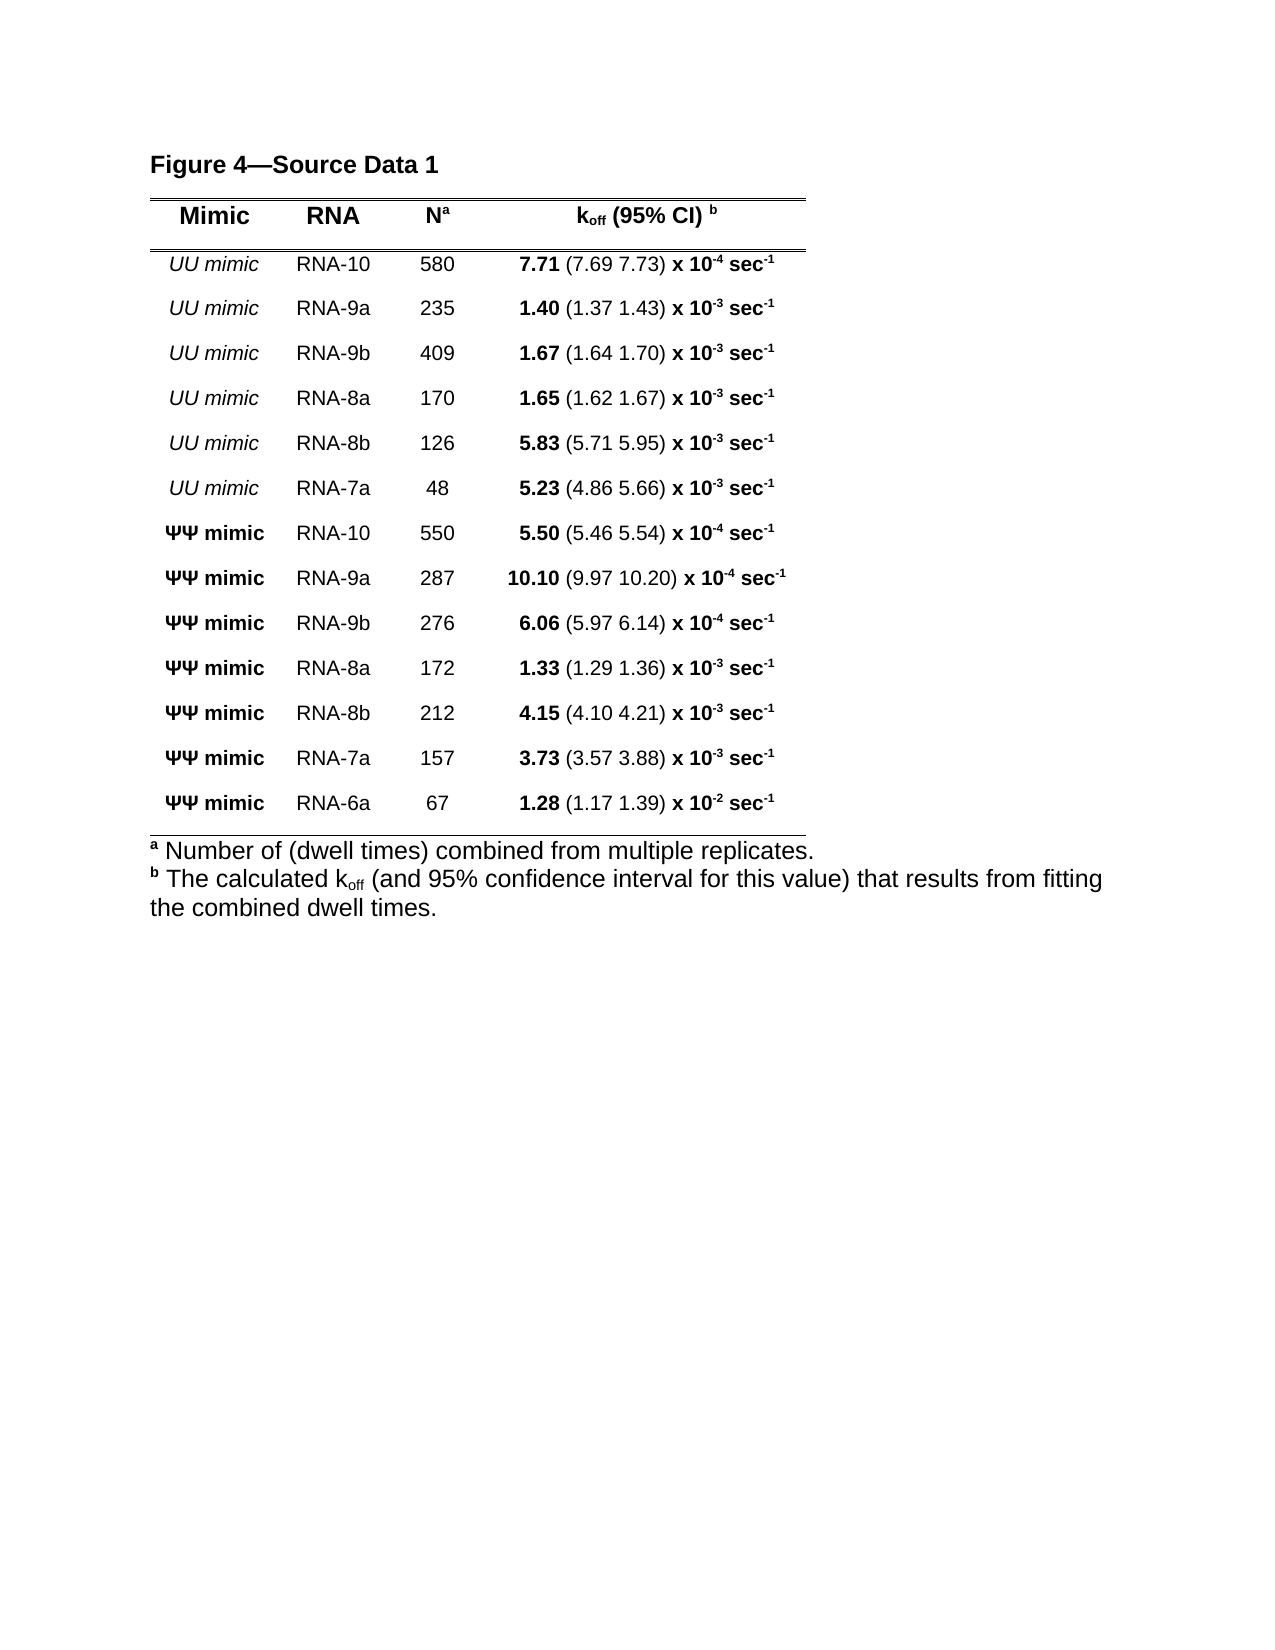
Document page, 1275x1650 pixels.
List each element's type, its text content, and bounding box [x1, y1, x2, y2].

table_cell UU mimic [150, 252, 279, 294]
table_cell 5.50 (5.46 5.54) x 10-4 sec-1 [488, 520, 806, 564]
table_header Na [387, 201, 487, 248]
table_cell 1.67 (1.64 1.70) x 10-3 sec-1 [488, 340, 806, 384]
table_cell 3.73 (3.57 3.88) x 10-3 sec-1 [488, 745, 806, 789]
table_cell 4.15 (4.10 4.21) x 10-3 sec-1 [488, 700, 806, 744]
table_cell RNA-8a [279, 385, 387, 429]
table_cell 1.28 (1.17 1.39) x 10-2 sec-1 [488, 790, 806, 834]
table_cell RNA-9a [279, 565, 387, 609]
table_cell RNA-8b [279, 430, 387, 474]
table_cell RNA-8b [279, 700, 387, 744]
table_cell 580 [387, 252, 487, 294]
table_header RNA [279, 201, 387, 248]
table_cell UU mimic [150, 340, 279, 384]
table_cell RNA-9a [279, 295, 387, 339]
table_cell 126 [387, 430, 487, 474]
table_cell 172 [387, 655, 487, 699]
table_cell 170 [387, 385, 487, 429]
table_cell 5.83 (5.71 5.95) x 10-3 sec-1 [488, 430, 806, 474]
table_cell 1.33 (1.29 1.36) x 10-3 sec-1 [488, 655, 806, 699]
table_cell 10.10 (9.97 10.20) x 10-4 sec-1 [488, 565, 806, 609]
table_cell 5.23 (4.86 5.66) x 10-3 sec-1 [488, 475, 806, 519]
table_cell ΨΨ mimic [150, 700, 279, 744]
table_cell ΨΨ mimic [150, 655, 279, 699]
table_cell 6.06 (5.97 6.14) x 10-4 sec-1 [488, 610, 806, 654]
table_cell ΨΨ mimic [150, 745, 279, 789]
text b The calculated koff (and 95% confidence interval for this value) that results from fitting the combined dwell times. [150, 864, 1125, 922]
table_cell ΨΨ mimic [150, 790, 279, 834]
table_cell 550 [387, 520, 487, 564]
table_cell 1.65 (1.62 1.67) x 10-3 sec-1 [488, 385, 806, 429]
table_header koff (95% CI) b [488, 201, 806, 248]
table_cell RNA-7a [279, 745, 387, 789]
table_cell 287 [387, 565, 487, 609]
table_cell RNA-10 [279, 252, 387, 294]
table_cell RNA-7a [279, 475, 387, 519]
table_cell ΨΨ mimic [150, 520, 279, 564]
table_header Mimic [150, 201, 279, 248]
table_cell 276 [387, 610, 487, 654]
text Figure 4—Source Data 1 [150, 150, 1125, 179]
table_cell RNA-10 [279, 520, 387, 564]
table_cell UU mimic [150, 295, 279, 339]
table_cell 1.40 (1.37 1.43) x 10-3 sec-1 [488, 295, 806, 339]
table_cell 67 [387, 790, 487, 834]
table_cell ΨΨ mimic [150, 610, 279, 654]
table_cell RNA-9b [279, 340, 387, 384]
table_cell RNA-8a [279, 655, 387, 699]
table_cell 235 [387, 295, 487, 339]
table_cell 7.71 (7.69 7.73) x 10-4 sec-1 [488, 252, 806, 294]
table_cell ΨΨ mimic [150, 565, 279, 609]
table_cell 48 [387, 475, 487, 519]
table_cell 409 [387, 340, 487, 384]
table_cell 212 [387, 700, 487, 744]
table_cell UU mimic [150, 385, 279, 429]
table_cell UU mimic [150, 475, 279, 519]
table_cell 157 [387, 745, 487, 789]
table_cell RNA-9b [279, 610, 387, 654]
text a Number of (dwell times) combined from multiple replicates. [150, 836, 1125, 864]
table_cell UU mimic [150, 430, 279, 474]
table_cell RNA-6a [279, 790, 387, 834]
